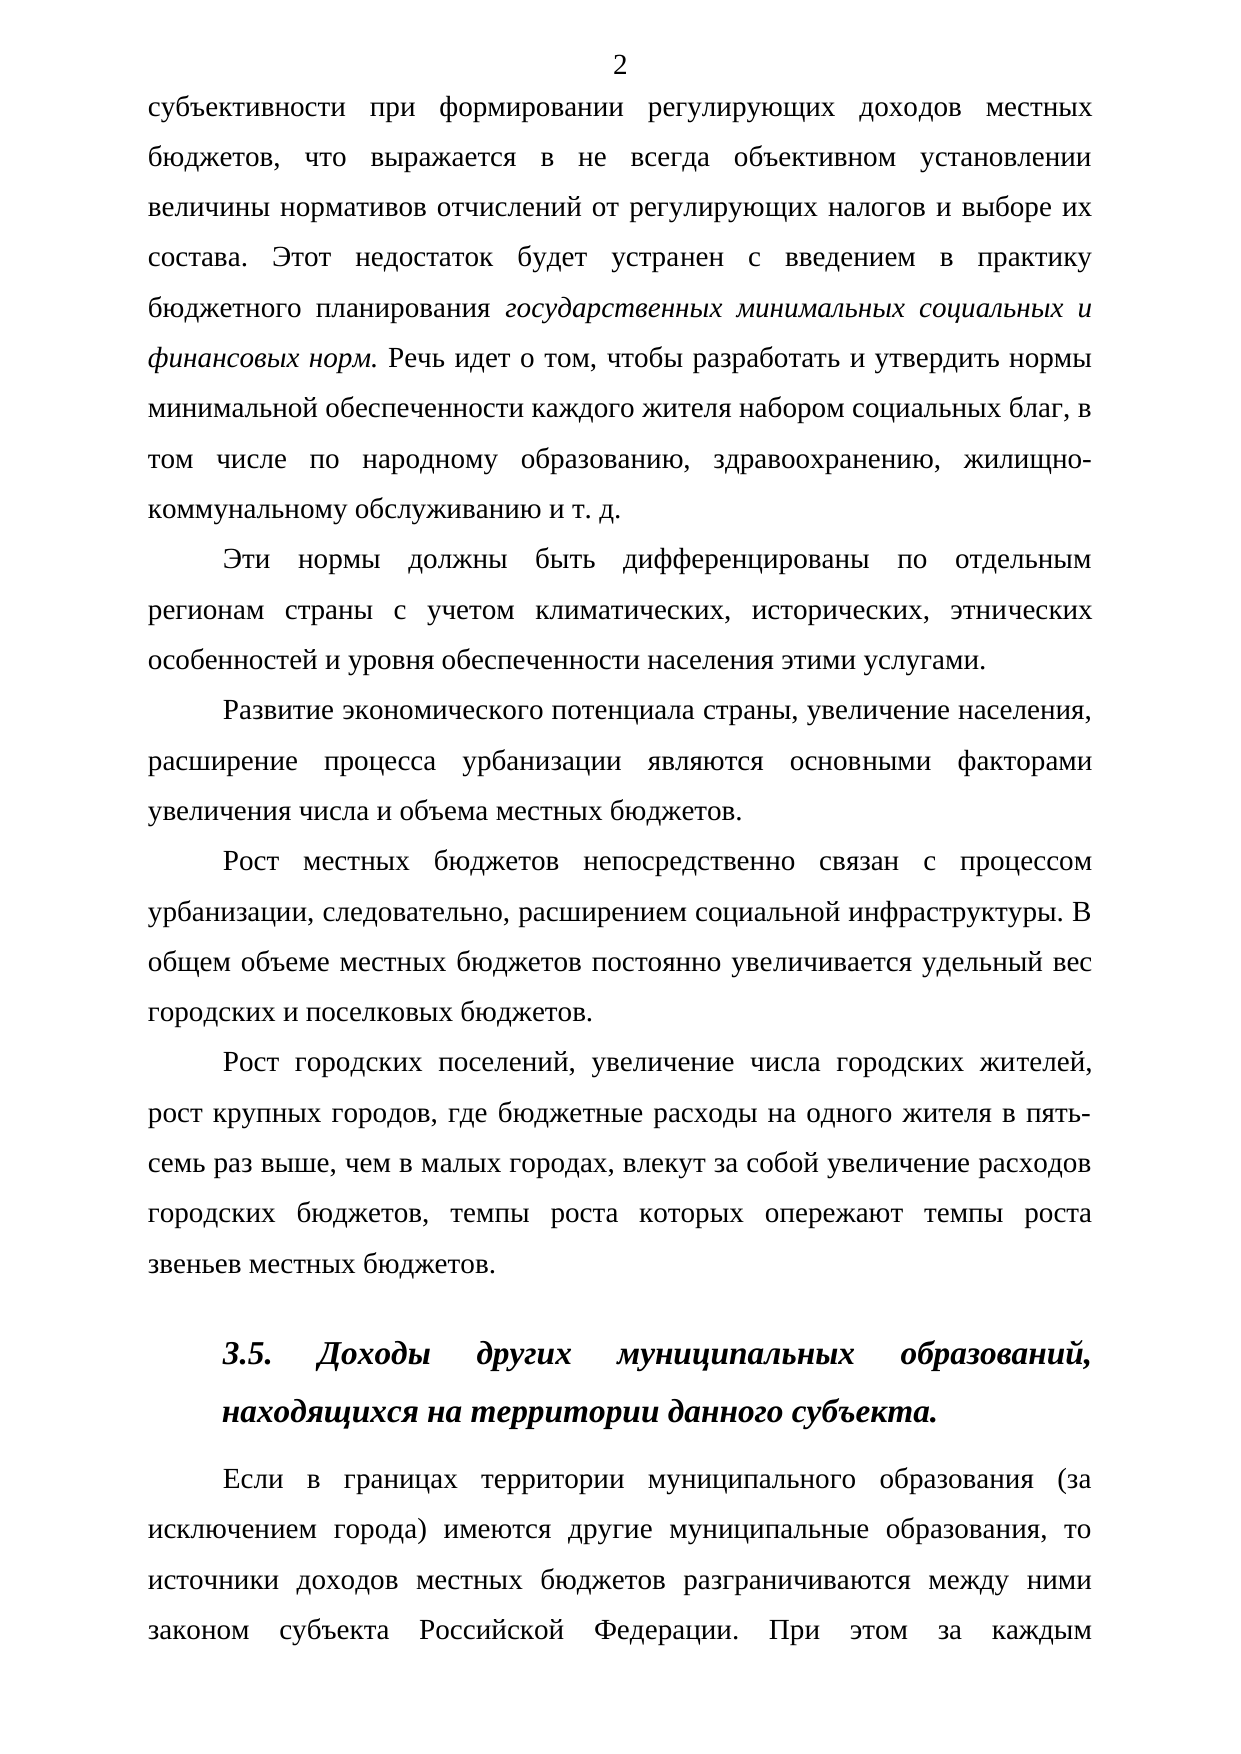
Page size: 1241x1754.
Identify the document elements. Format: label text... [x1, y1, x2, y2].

text Развитие экономического потенциала страны, увеличение населения, расширение процесса урбанизации являются основными факторами увеличения числа и объема местных бюджетов. [148, 692, 1092, 827]
text Рост городских поселений, увеличение числа городских жителей, рост крупных городов, где бюджетные расходы на одного жителя в пять-семь раз выше, чем в малых городах, влекут за собой увеличение расходов городских бюджетов, темпы роста которых опережают темпы роста звеньев местных бюджетов. [148, 1044, 1092, 1279]
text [148, 1461, 1092, 1646]
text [148, 89, 1092, 525]
text Рост местных бюджетов непосредственно связан с процессом урбанизации, следовательно, расширением социальной инфраструктуры. В общем объеме местных бюджетов постоянно увеличивается удельный вес городских и поселковых бюджетов. [148, 843, 1092, 1028]
subtitle 3.5. Доходы других муниципальных образований, находящихся на территории данного субъекта. [222, 1334, 1092, 1429]
text Эти нормы должны быть дифференцированы по отдельным регионам страны с учетом климатических, исторических, этнических особенностей и уровня обеспеченности населения этими услугами. [148, 541, 1092, 676]
